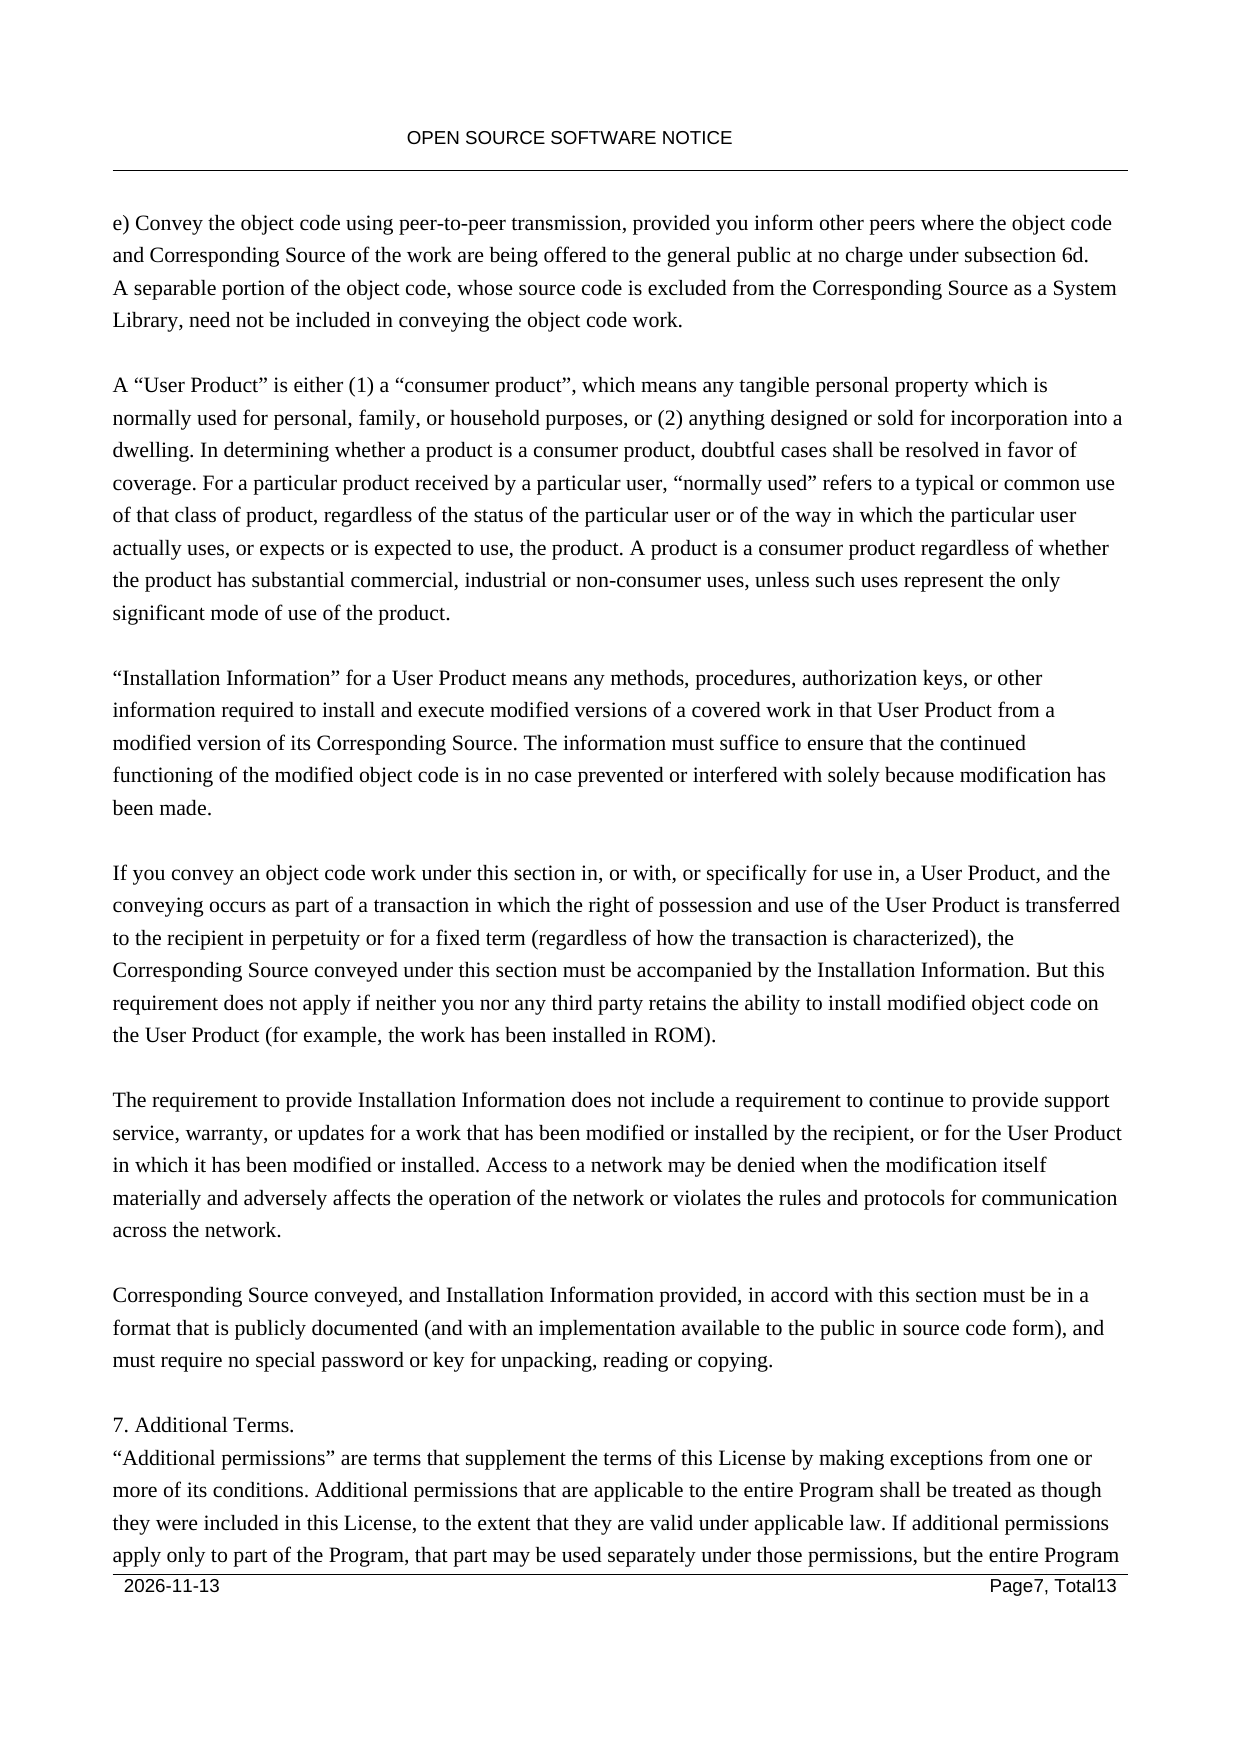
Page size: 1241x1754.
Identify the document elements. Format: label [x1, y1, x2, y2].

text [112, 206, 1128, 1571]
